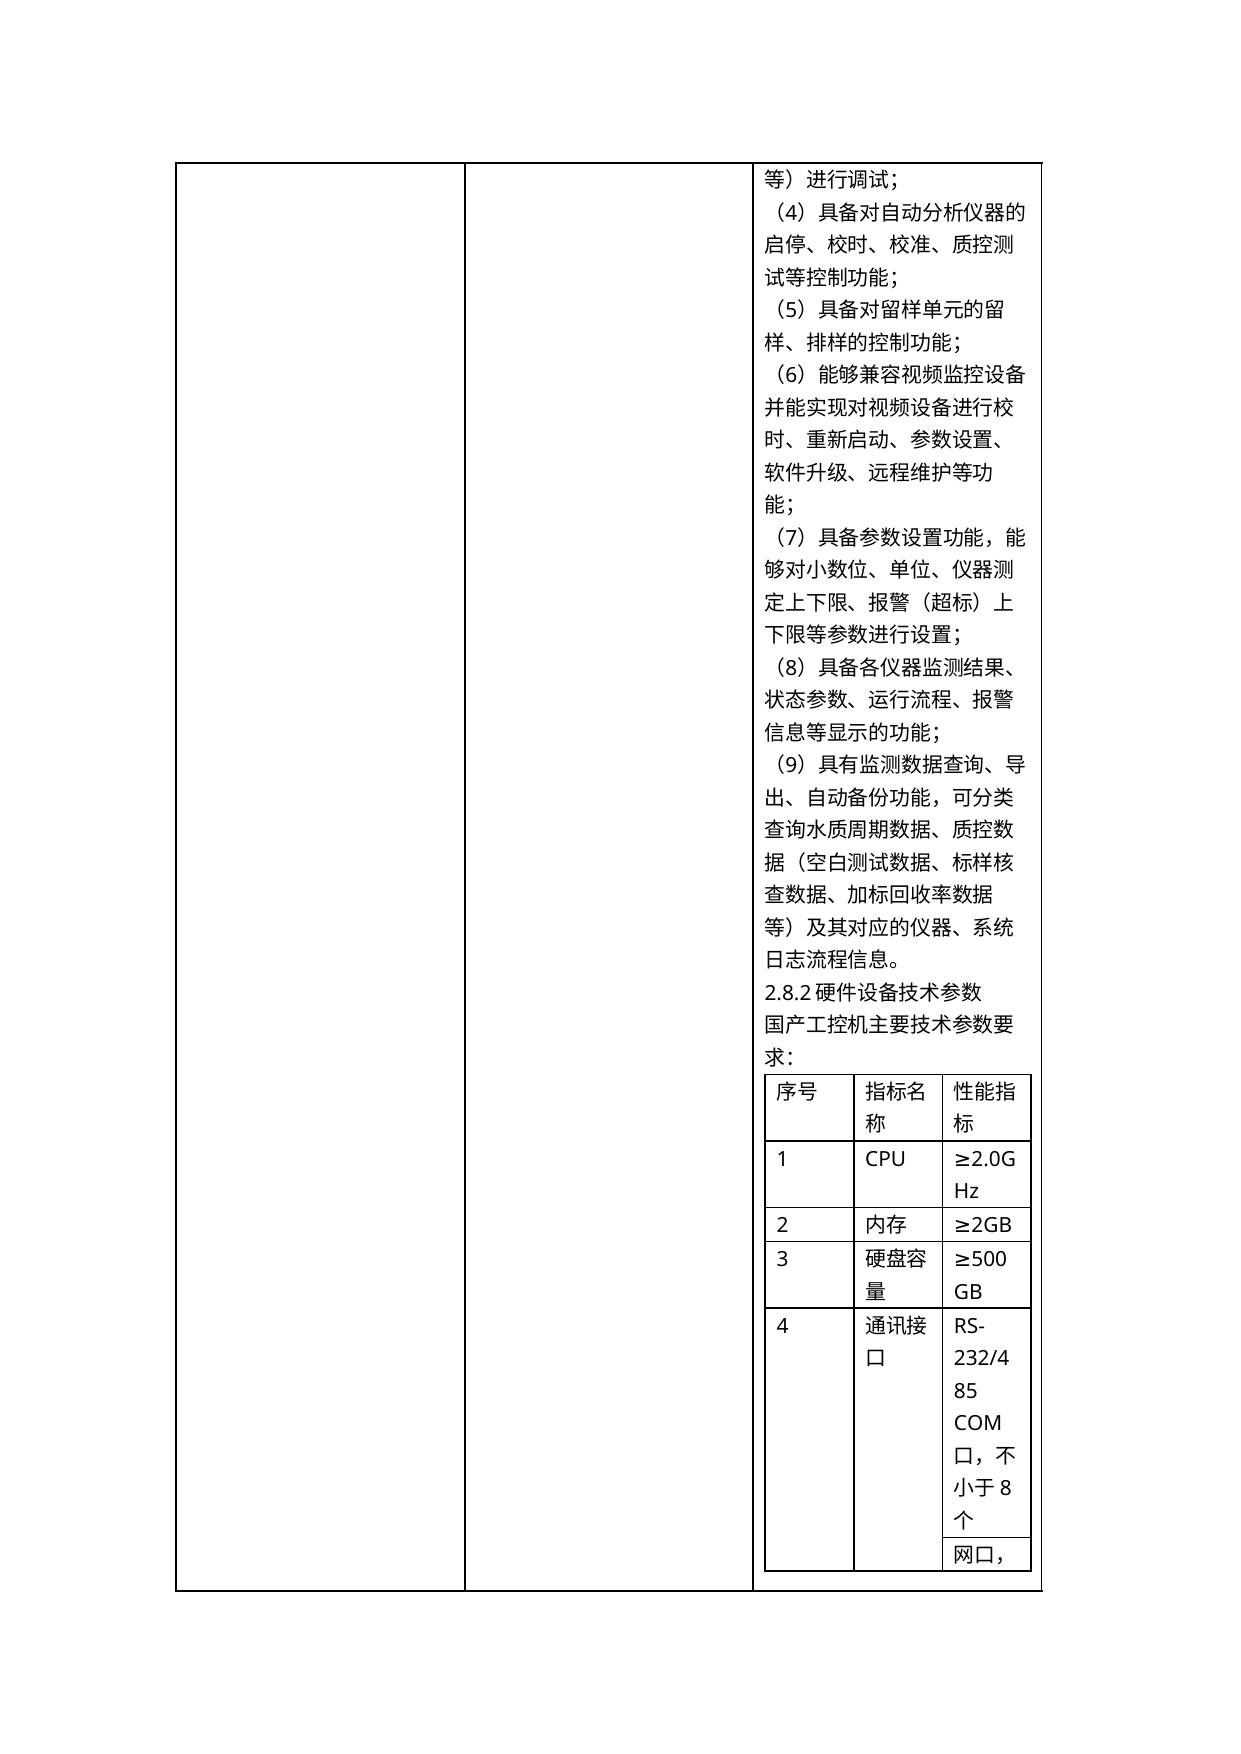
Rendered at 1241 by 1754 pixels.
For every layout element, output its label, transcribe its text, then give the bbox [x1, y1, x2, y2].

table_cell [754, 164, 1041, 1590]
table_cell 1 [177, 164, 464, 1590]
table_cell [466, 164, 752, 1590]
